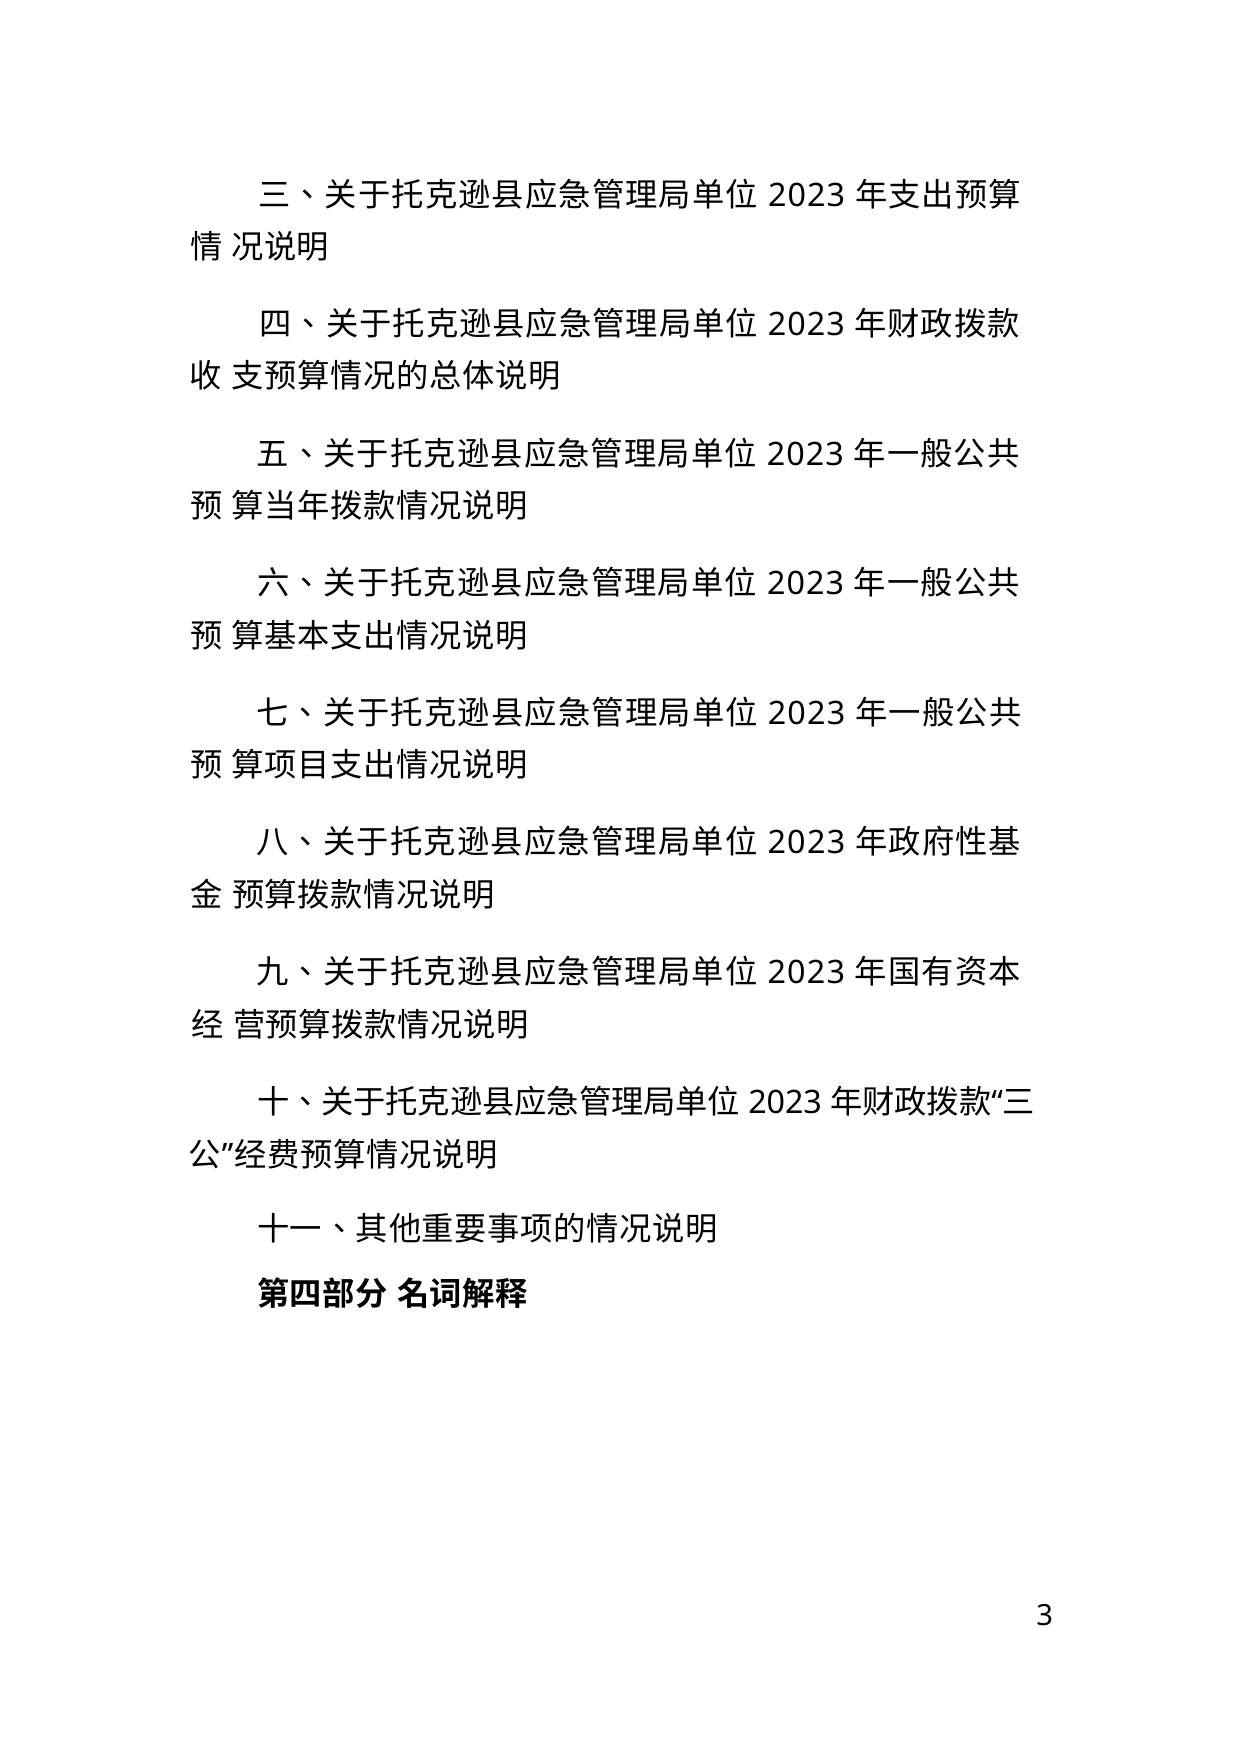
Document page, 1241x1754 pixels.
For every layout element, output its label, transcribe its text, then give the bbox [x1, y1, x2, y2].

text 八、关于托克逊县应急管理局单位 2023 年政府性基金 预算拨款情况说明 [190, 819, 1053, 916]
text 四、关于托克逊县应急管理局单位 2023 年财政拨款收 支预算情况的总体说明 [189, 301, 1053, 397]
text 九、关于托克逊县应急管理局单位 2023 年国有资本经 营预算拨款情况说明 [191, 949, 1053, 1046]
text 三、关于托克逊县应急管理局单位 2023 年支出预算情 况说明 [190, 172, 1053, 268]
text 第四部分 名词解释 [257, 1273, 1054, 1313]
text 六、关于托克逊县应急管理局单位 2023 年一般公共预 算基本支出情况说明 [190, 560, 1053, 657]
text 十一、其他重要事项的情况说明 [257, 1208, 1054, 1248]
text 十、关于托克逊县应急管理局单位 2023 年财政拨款“三 公”经费预算情况说明 [188, 1079, 1053, 1175]
text 七、关于托克逊县应急管理局单位 2023 年一般公共预 算项目支出情况说明 [190, 689, 1053, 786]
text 五、关于托克逊县应急管理局单位 2023 年一般公共预 算当年拨款情况说明 [190, 431, 1053, 527]
